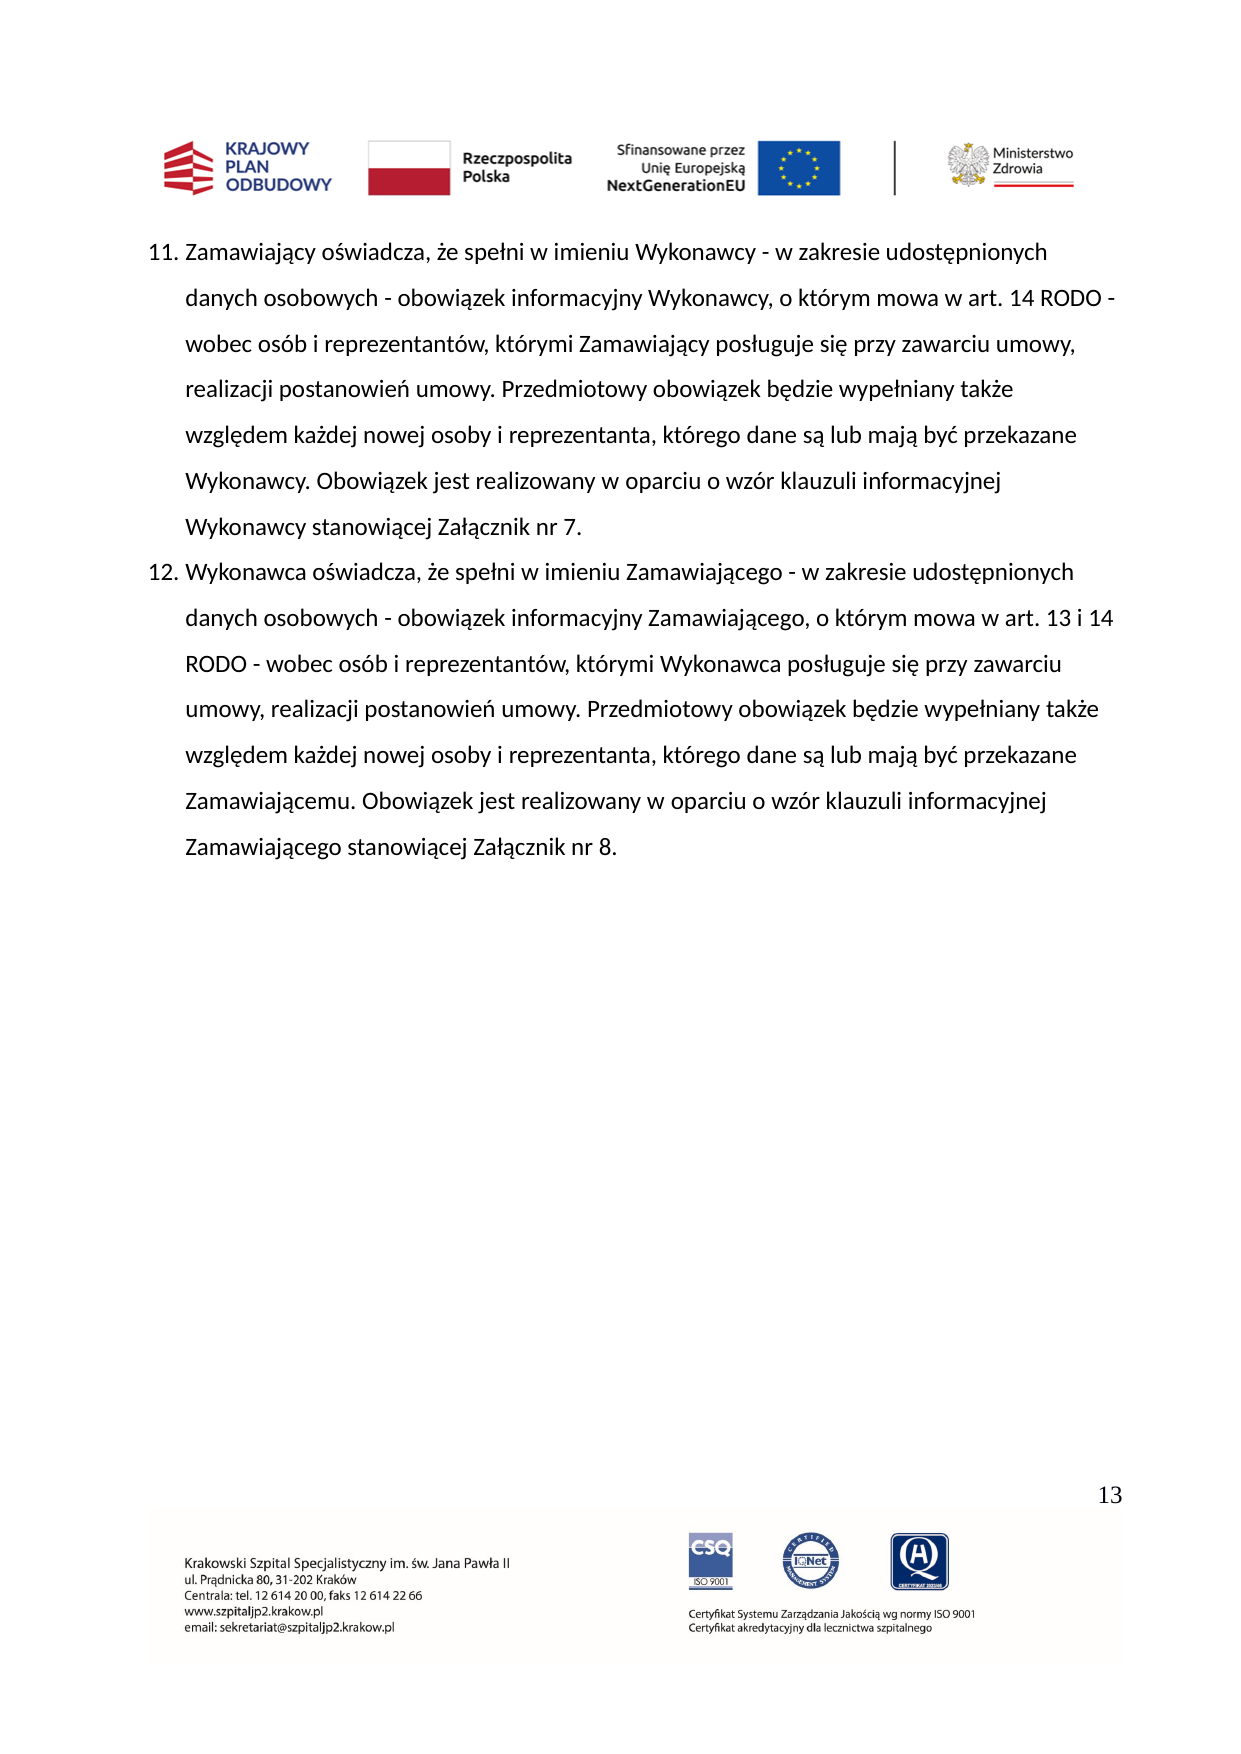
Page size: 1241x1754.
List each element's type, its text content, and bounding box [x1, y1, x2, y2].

list Wykonawca oświadcza, że spełni w imieniu Zamawiającego - w zakresie udostępnionych danych osobowych - obowiązek informacyjny Zamawiającego, o którym mowa w art. 13 i 14 RODO - wobec osób i reprezentantów, którymi Wykonawca posługuje się przy zawarciu umowy, realizacji postanowień umowy. Przedmiotowy obowiązek będzie wypełniany także względem każdej nowej osoby i reprezentanta, którego dane są lub mają być przekazane Zamawiającemu. Obowiązek jest realizowany w oparciu o wzór klauzuli informacyjnej Zamawiającego stanowiącej Załącznik nr 8. [148, 556, 1122, 861]
picture [147, 118, 1093, 212]
picture [147, 1508, 1123, 1664]
list Zamawiający oświadcza, że spełni w imieniu Wykonawcy - w zakresie udostępnionych danych osobowych - obowiązek informacyjny Wykonawcy, o którym mowa w art. 14 RODO - wobec osób i reprezentantów, którymi Zamawiający posługuje się przy zawarciu umowy, realizacji postanowień umowy. Przedmiotowy obowiązek będzie wypełniany także względem każdej nowej osoby i reprezentanta, którego dane są lub mają być przekazane Wykonawcy. Obowiązek jest realizowany w oparciu o wzór klauzuli informacyjnej Wykonawcy stanowiącej Załącznik nr 7. [148, 236, 1122, 541]
